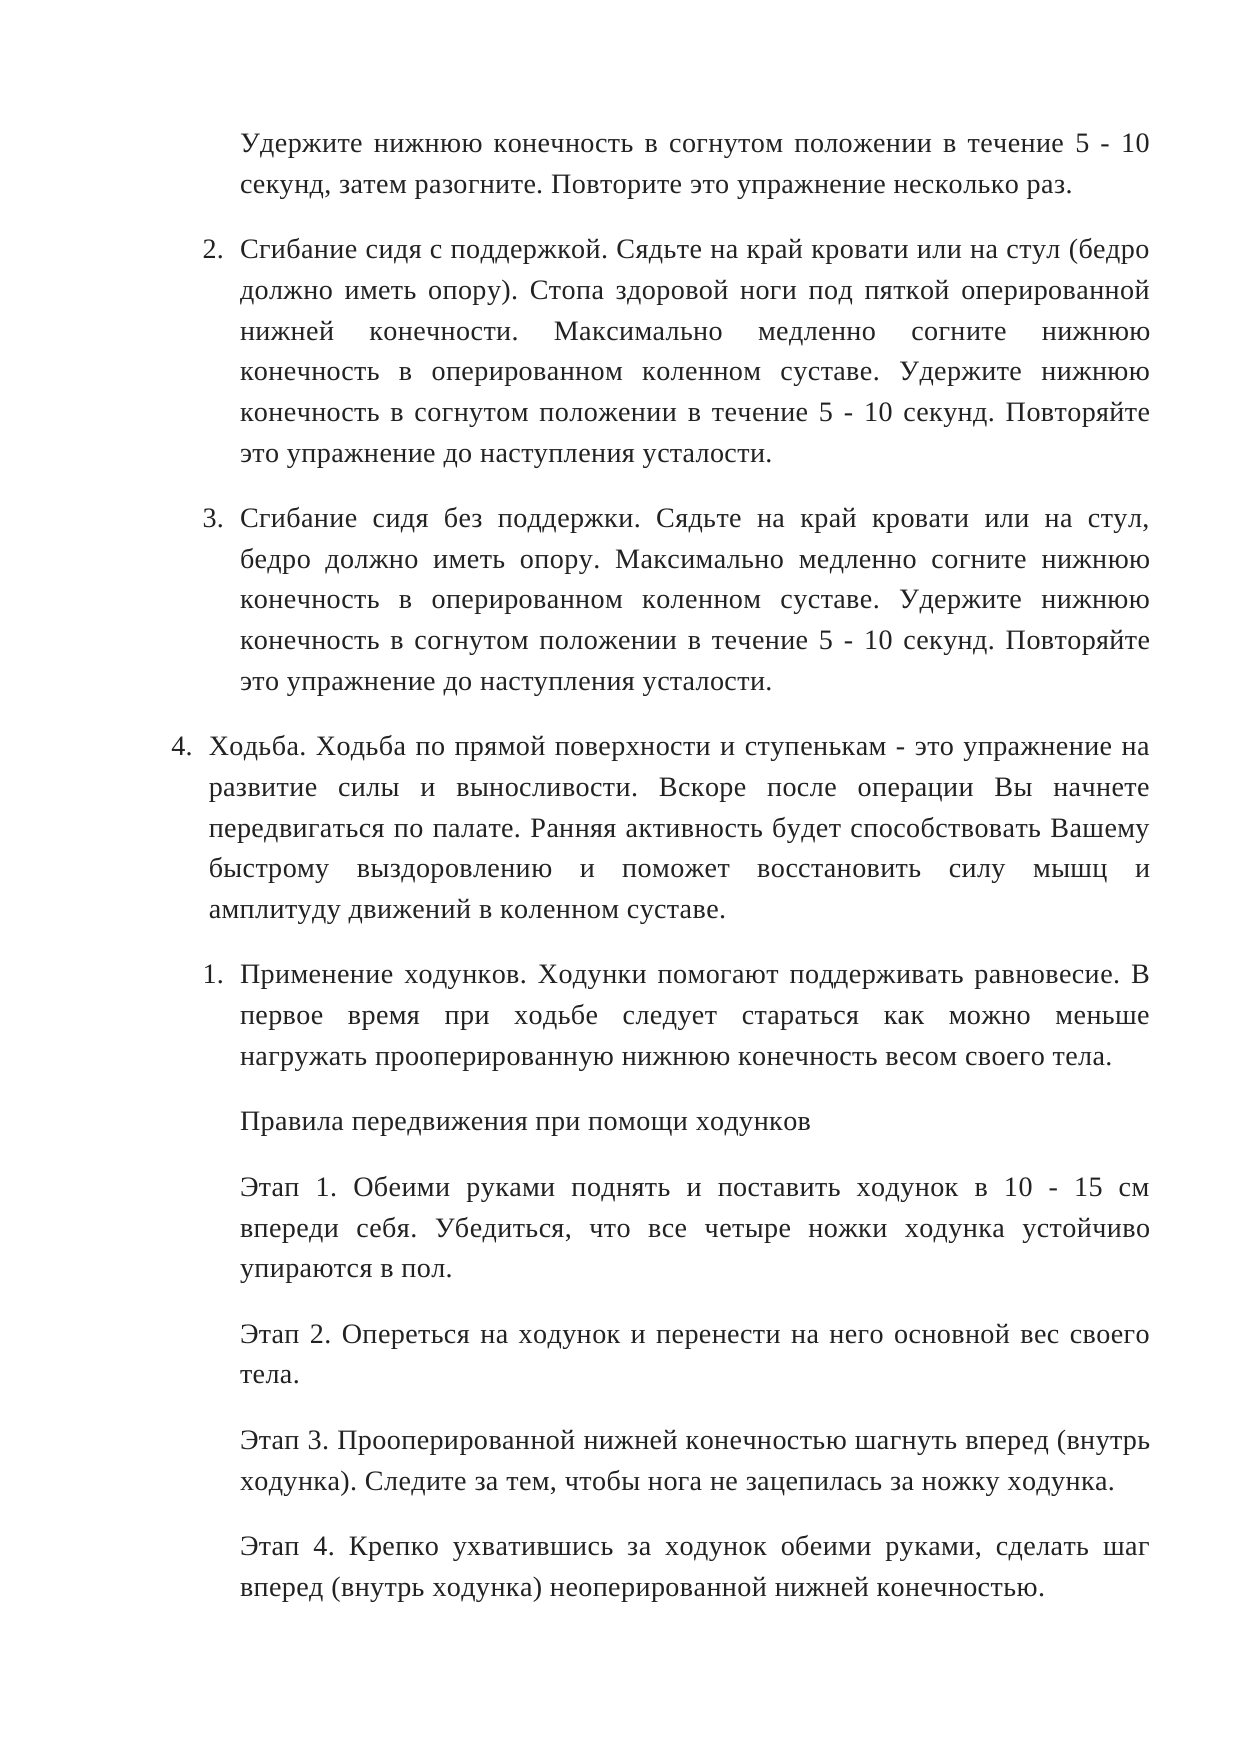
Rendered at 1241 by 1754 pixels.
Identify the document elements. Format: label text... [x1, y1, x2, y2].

list Ходьба. Ходьба по прямой поверхности и ступенькам - это упражнение на развитие силы и выносливости. Вскоре после операции Вы начнете передвигаться по палате. Ранняя активность будет способствовать Вашему быстрому выздоровлению и поможет восстановить силу мышц и амплитуду движений в коленном суставе. [171, 721, 1152, 924]
list Сгибание сидя с поддержкой. Сядьте на край кровати или на стул (бедро должно иметь опору). Стопа здоровой ноги под пяткой оперированной нижней конечности. Максимально медленно согните нижнюю конечность в оперированном коленном суставе. Удержите нижнюю конечность в согнутом положении в течение 5 - 10 секунд. Повторяйте это упражнение до наступления усталости. [202, 224, 1152, 468]
text Этап 4. Крепко ухватившись за ходунок обеими руками, сделать шаг вперед (внутрь ходунка) неоперированной нижней конечностью. [240, 1521, 1152, 1602]
list Применение ходунков. Ходунки помогают поддерживать равновесие. В первое время при ходьбе следует стараться как можно меньше нагружать прооперированную нижнюю конечность весом своего тела. [202, 949, 1152, 1071]
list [202, 118, 1152, 199]
text Этап 3. Прооперированной нижней конечностью шагнуть вперед (внутрь ходунка). Следите за тем, чтобы нога не зацепилась за ножку ходунка. [240, 1415, 1152, 1496]
text Правила передвижения при помощи ходунков [240, 1096, 1152, 1137]
list Сгибание сидя без поддержки. Сядьте на край кровати или на стул, бедро должно иметь опору. Максимально медленно согните нижнюю конечность в оперированном коленном суставе. Удержите нижнюю конечность в согнутом положении в течение 5 - 10 секунд. Повторяйте это упражнение до наступления усталости. [202, 493, 1152, 696]
text Этап 1. Обеими руками поднять и поставить ходунок в 10 - 15 см впереди себя. Убедиться, что все четыре ножки ходунка устойчиво упираются в пол. [240, 1162, 1152, 1284]
text Этап 2. Опереться на ходунок и перенести на него основной вес своего тела. [240, 1309, 1152, 1390]
